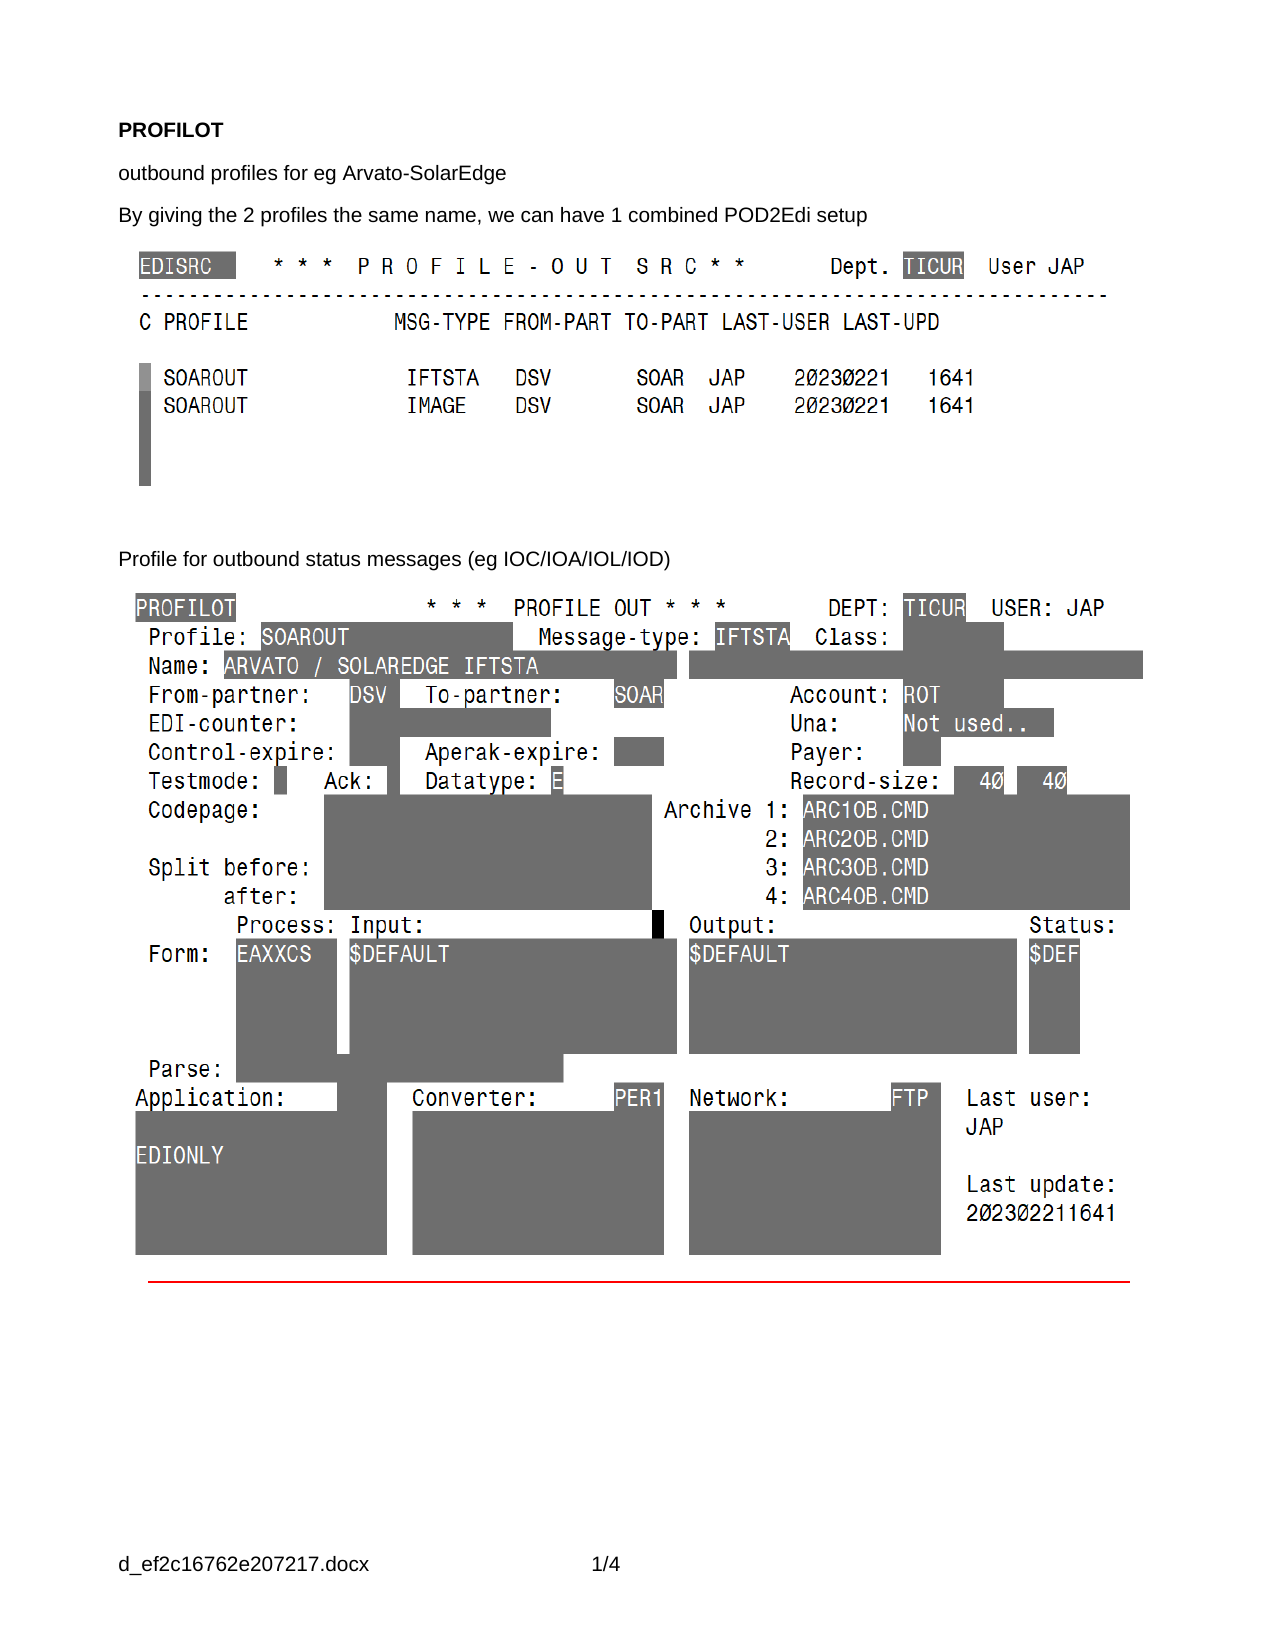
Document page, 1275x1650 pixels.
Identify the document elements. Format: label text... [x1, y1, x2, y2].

text By giving the 2 profiles the same name, we can have 1 combined POD2Edi setup [118, 203, 1157, 227]
text PROFILOT [118, 118, 1157, 142]
picture [118, 588, 1152, 1298]
text Profile for outbound status messages (eg IOC/IOA/IOL/IOD) [118, 546, 1157, 570]
text outbound profiles for eg Arvato-SolarEdge [118, 161, 1157, 184]
picture [118, 245, 1152, 486]
